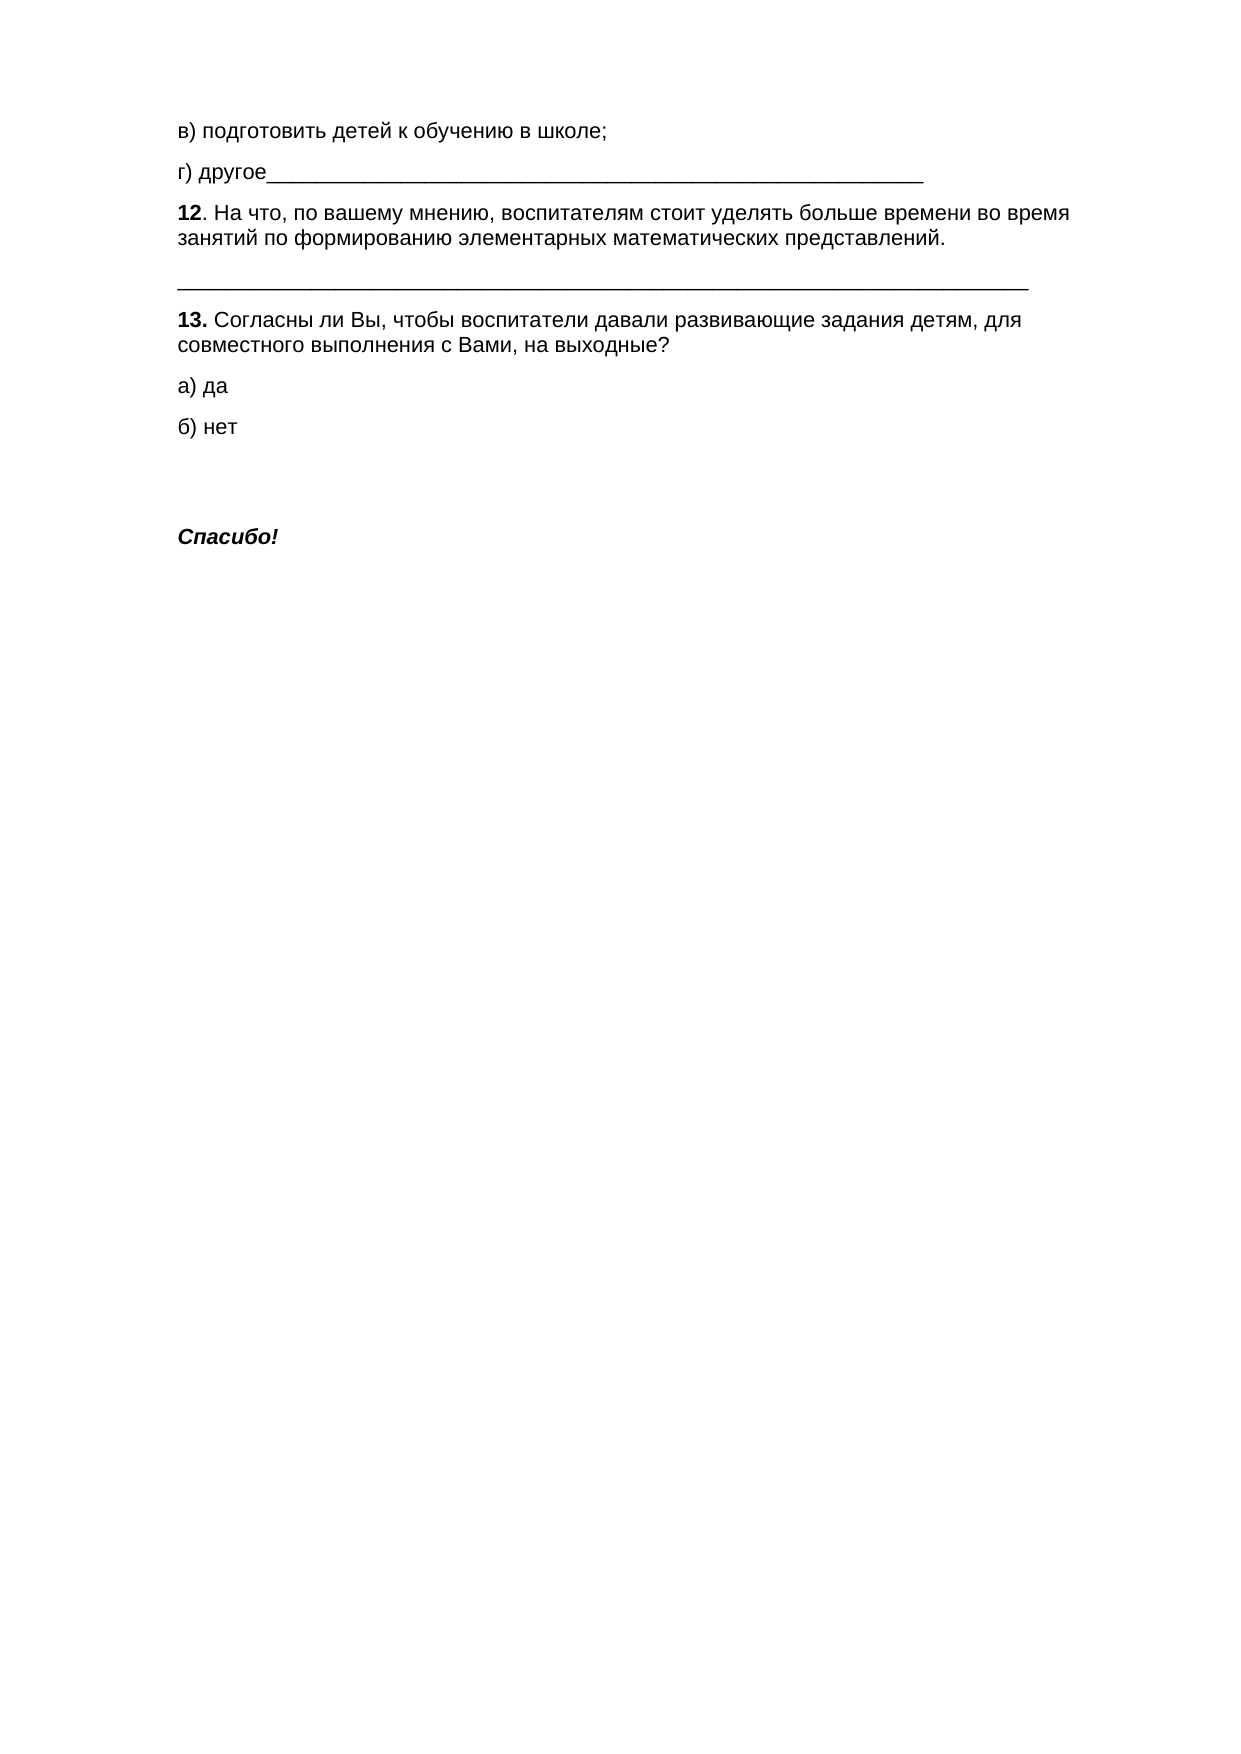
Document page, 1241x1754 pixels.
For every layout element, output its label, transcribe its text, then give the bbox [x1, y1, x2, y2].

text ______________________________________________________________________ [177, 266, 1152, 291]
text г) другое______________________________________________________ [177, 159, 1152, 184]
text 13. Согласны ли Вы, чтобы воспитатели давали развивающие задания детям, для совместного выполнения с Вами, на выходные? [177, 307, 1152, 357]
text Спасибо! [177, 524, 1152, 549]
text а) да [177, 373, 1152, 398]
text в) подготовить детей к обучению в школе; [177, 118, 1152, 143]
text б) нет [177, 413, 1152, 439]
text 12. На что, по вашему мнению, воспитателям стоит уделять больше времени во время занятий по формированию элементарных математических представлений. [177, 200, 1152, 250]
